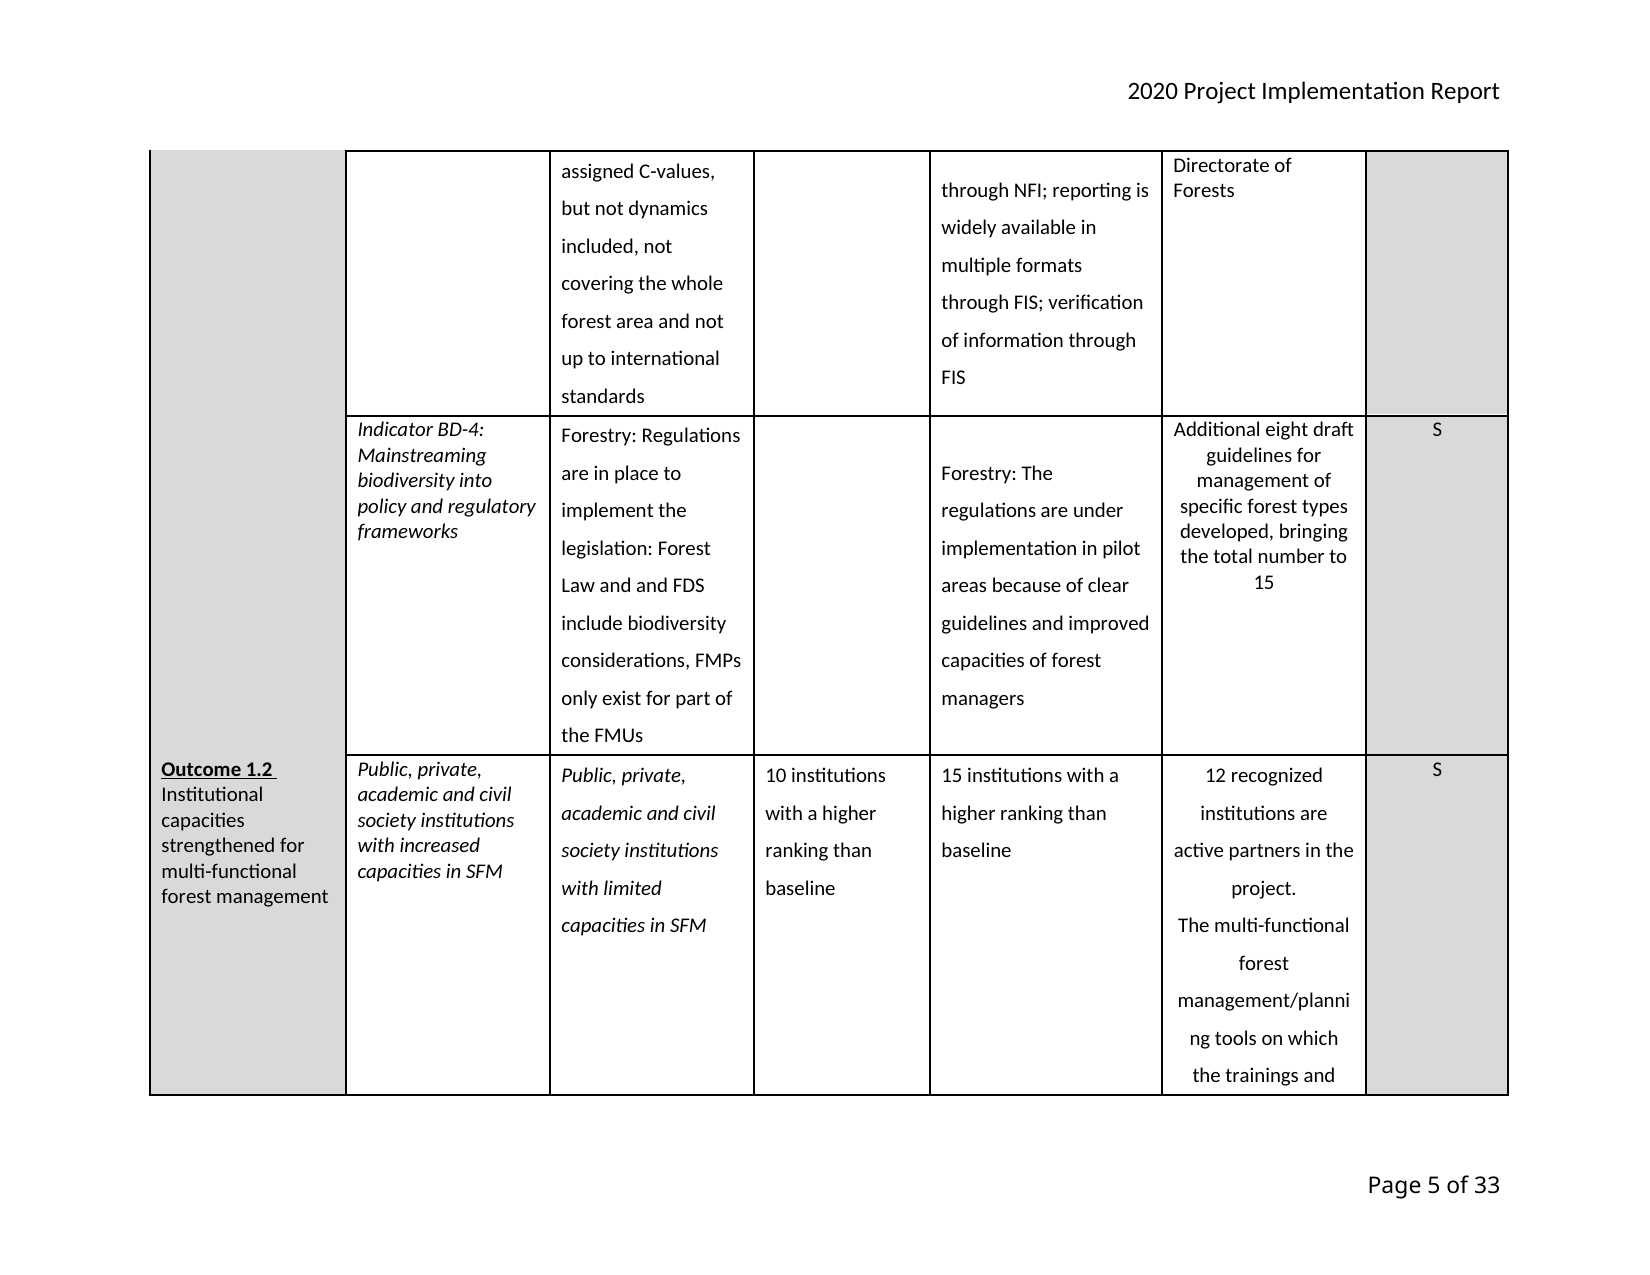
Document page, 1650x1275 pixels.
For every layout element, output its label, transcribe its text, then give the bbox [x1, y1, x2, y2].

table_cell S [1367, 152, 1507, 414]
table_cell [931, 756, 1161, 1094]
table_cell [755, 417, 929, 754]
table_cell Indicator BD-4: Mainstreaming biodiversity into policy and regulatory frameworks [347, 417, 549, 754]
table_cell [755, 756, 929, 1094]
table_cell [151, 754, 345, 1094]
table_cell Additional eight draft guidelines for management of specific forest types developed, bringing the total number to 15 [1163, 417, 1365, 754]
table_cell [551, 756, 753, 1094]
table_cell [347, 152, 549, 414]
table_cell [347, 756, 549, 1094]
table_cell S [1367, 417, 1507, 754]
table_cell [1163, 756, 1365, 1094]
table_cell [755, 152, 929, 414]
table_cell S [1367, 756, 1507, 1094]
table_cell Forestry: Regulations are in place to implement the legislation: Forest Law and and FDS include biodiversity considerations, FMPs only exist for part of the FMUs [551, 417, 753, 754]
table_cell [931, 152, 1161, 414]
table_cell Forestry: The regulations are under implementation in pilot areas because of clear guidelines and improved capacities of forest managers [931, 417, 1161, 754]
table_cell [1163, 152, 1365, 414]
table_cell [551, 152, 753, 414]
